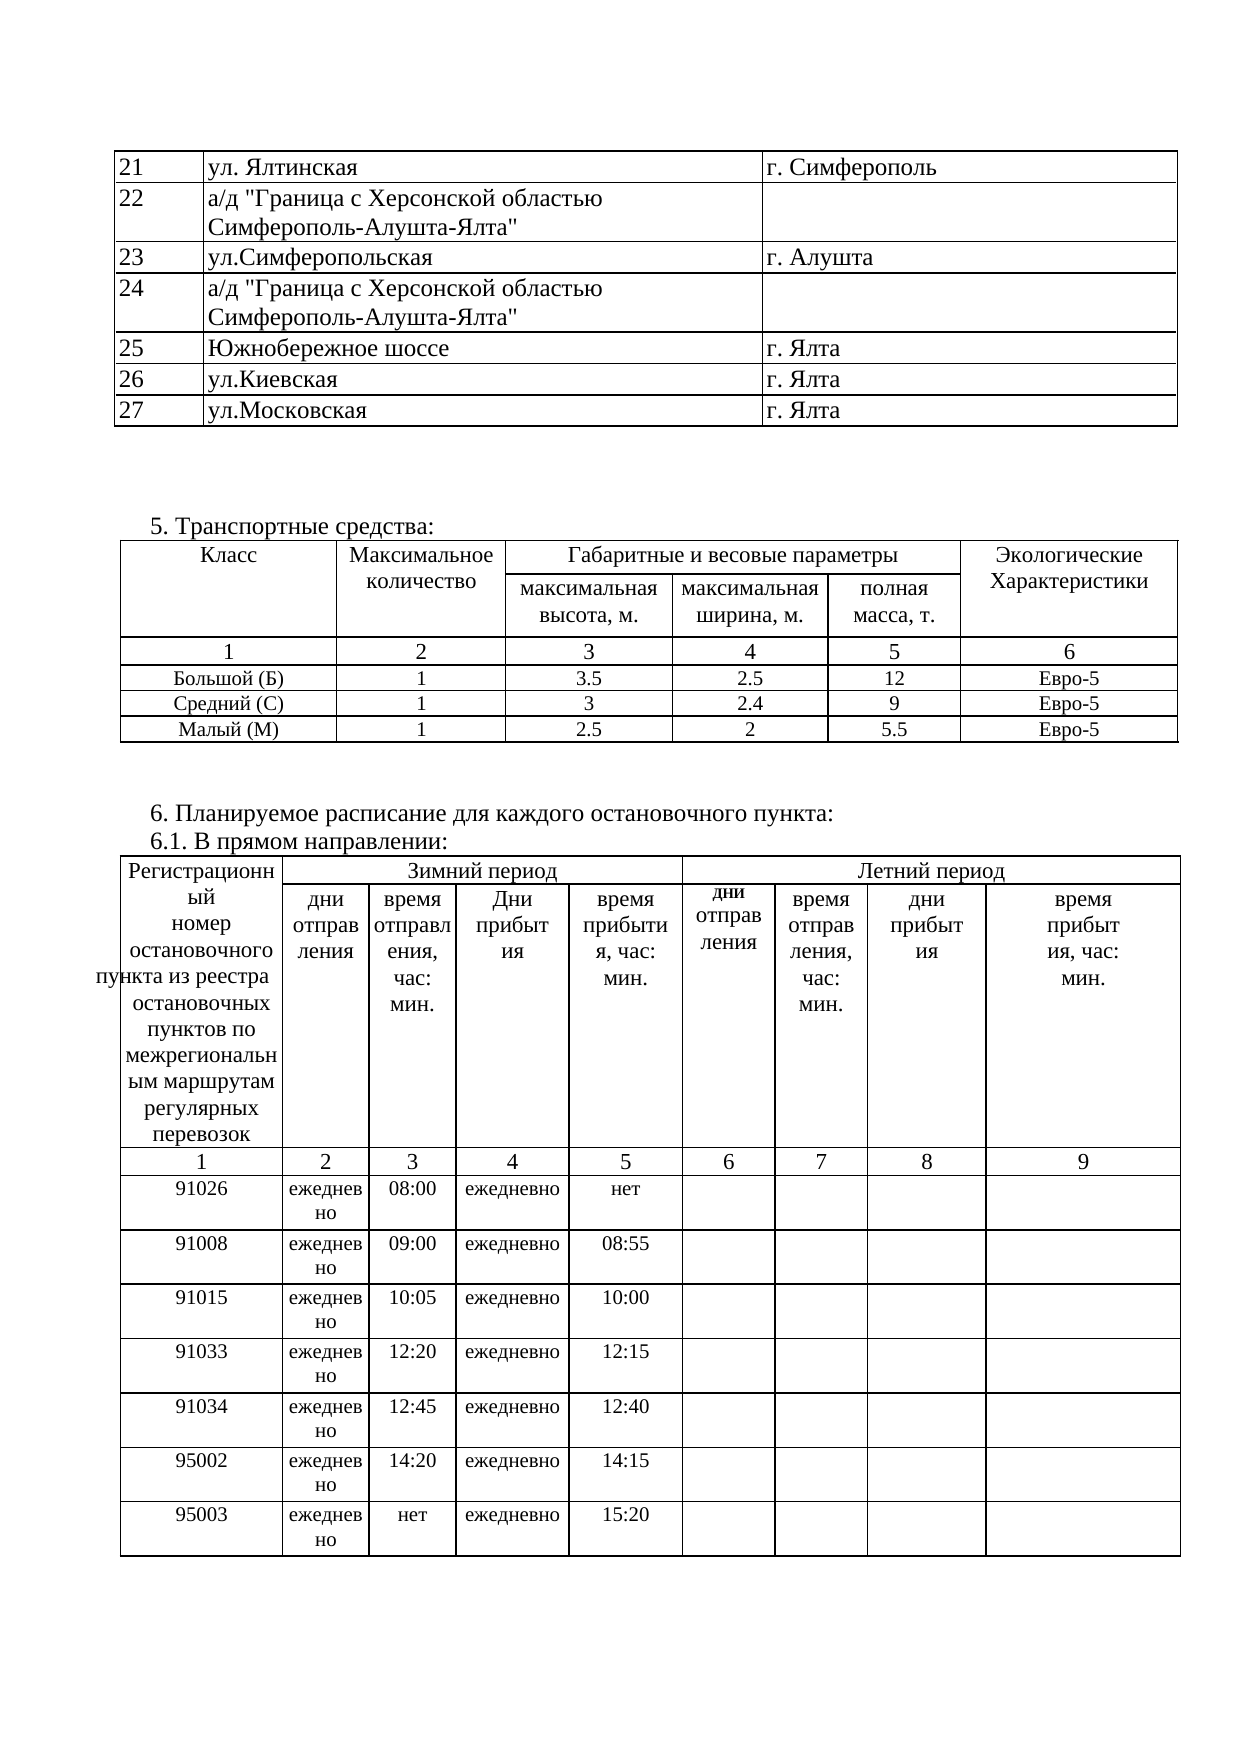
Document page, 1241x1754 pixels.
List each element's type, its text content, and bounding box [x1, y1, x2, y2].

table_cell нет [370, 1502, 455, 1555]
table_cell ежедневно [283, 1502, 368, 1555]
table_cell ежедневно [457, 1231, 568, 1283]
table_cell Большой (Б) [121, 666, 336, 690]
table_cell ул.Московская [204, 396, 762, 425]
table_cell [987, 1339, 1180, 1392]
table_cell ежедневно [457, 1394, 568, 1446]
table_cell 3 [506, 638, 672, 664]
table_cell 12:20 [370, 1339, 455, 1392]
table_cell 5 [829, 638, 960, 664]
table_cell [987, 1394, 1180, 1446]
table_cell 21 [115, 152, 203, 181]
table_header Зимний период [283, 857, 682, 883]
table_cell [776, 1502, 867, 1555]
table_cell [683, 1339, 774, 1392]
table_cell [776, 1176, 867, 1229]
table_cell [868, 1231, 985, 1283]
table_cell 08:00 [370, 1176, 455, 1229]
table_header Класс [121, 541, 336, 636]
table_cell [683, 1502, 774, 1555]
table_cell [683, 1231, 774, 1283]
table_cell 14:15 [570, 1448, 682, 1501]
table_cell 12:40 [570, 1394, 682, 1446]
table_header Максимальное количество [337, 541, 505, 636]
table_cell 5.5 [829, 717, 960, 741]
table_cell 1 [121, 638, 336, 664]
text 6.1. В прямом направлении: [150, 826, 1090, 855]
table_cell ул.Киевская [204, 364, 762, 394]
table_cell 09:00 [370, 1231, 455, 1283]
table_cell 1 [337, 666, 505, 690]
table_cell 24 [115, 273, 203, 331]
table_cell г. Симферополь [763, 152, 1177, 181]
table_cell 26 [115, 364, 203, 394]
table_cell г. Ялта [763, 394, 1177, 425]
table_cell 12:15 [570, 1339, 682, 1392]
table_cell 2 [673, 717, 827, 741]
text 6. Планируемое расписание для каждого остановочного пункта: [150, 798, 1090, 826]
table_cell 6 [961, 638, 1177, 664]
table_cell г. Алушта [763, 241, 1177, 272]
table_cell 3 [370, 1148, 455, 1174]
table_cell 7 [776, 1148, 867, 1174]
table_cell ежедневно [457, 1502, 568, 1555]
table_cell максимальная ширина, м. [673, 575, 827, 636]
text 5. Транспортные средства: [150, 511, 1090, 539]
table_cell 3.5 [506, 666, 672, 690]
table_cell [868, 1339, 985, 1392]
table_cell ежедневно [283, 1394, 368, 1446]
table_cell 2 [337, 638, 505, 664]
table_cell ежедневно [283, 1339, 368, 1392]
table_cell 1 [337, 691, 505, 715]
table_cell Дни прибыт ия [457, 885, 568, 1147]
table_cell ежедневно [457, 1339, 568, 1392]
table_cell 91034 [121, 1394, 282, 1446]
table_cell [683, 1394, 774, 1446]
table_cell 5 [570, 1148, 682, 1174]
table_cell ежедневно [283, 1176, 368, 1229]
table_cell г. Ялта [763, 331, 1177, 362]
table_cell [763, 272, 1177, 331]
table_cell 2.4 [673, 691, 827, 715]
table_cell 1 [121, 1148, 282, 1174]
table_cell [868, 1176, 985, 1229]
table_cell 14:20 [370, 1448, 455, 1501]
table_cell дни прибыт ия [868, 885, 985, 1147]
table_cell [776, 1448, 867, 1501]
table_cell 91033 [121, 1339, 282, 1392]
table_cell ежедневно [283, 1231, 368, 1283]
table_cell 2 [283, 1148, 368, 1174]
table_cell 15:20 [570, 1502, 682, 1555]
table_cell 12 [829, 666, 960, 690]
table_cell [987, 1176, 1180, 1229]
table_cell максимальная высота, м. [506, 575, 672, 636]
table_cell Южнобережное шоссе [204, 333, 762, 362]
table_cell Евро-5 [961, 717, 1177, 741]
table_cell 91008 [121, 1231, 282, 1283]
table_cell [868, 1448, 985, 1501]
table_cell ул. Ялтинская [204, 152, 762, 181]
table_cell время прибыт ия, час: мин. [987, 885, 1180, 1147]
table_header Летний период [683, 857, 1180, 883]
table_cell Евро-5 [961, 691, 1177, 715]
table_cell 1 [337, 717, 505, 741]
table_cell а/д "Граница с Херсонской областью Симферополь-Алушта-Ялта" [204, 274, 762, 331]
table_cell [987, 1448, 1180, 1501]
table_cell ДНИ отправ ления [683, 885, 774, 1147]
table_cell 9 [829, 691, 960, 715]
table_cell [776, 1285, 867, 1338]
table_cell 10:00 [570, 1285, 682, 1338]
table_cell 9 [987, 1148, 1180, 1174]
table_cell Евро-5 [961, 666, 1177, 690]
table_cell ежедневно [457, 1448, 568, 1501]
table_cell а/д "Граница с Херсонской областью Симферополь-Алушта-Ялта" [204, 183, 762, 241]
table_cell [868, 1285, 985, 1338]
table_cell 91015 [121, 1285, 282, 1338]
table_cell ул.Симферопольская [204, 242, 762, 272]
table_cell [683, 1176, 774, 1229]
table_header Экологические Характеристики [961, 541, 1177, 636]
table_cell 10:05 [370, 1285, 455, 1338]
table_cell 12:45 [370, 1394, 455, 1446]
table_cell 2.5 [673, 666, 827, 690]
table_cell 4 [673, 638, 827, 664]
table_cell 27 [115, 395, 203, 425]
table_header Регистрационный номер остановочного пункта из реестра остановочных пунктов по межрегиональным маршрутам регулярных перевозок [121, 857, 282, 1147]
table_cell 22 [115, 183, 203, 241]
table_header Габаритные и весовые параметры [506, 541, 960, 573]
table_cell 6 [683, 1148, 774, 1174]
table_cell [776, 1394, 867, 1446]
table_cell [763, 181, 1177, 241]
table_cell ежедневно [457, 1285, 568, 1338]
table_cell [987, 1285, 1180, 1338]
table_cell 95003 [121, 1502, 282, 1555]
table_cell время прибыти я, час: мин. [570, 885, 682, 1147]
table_cell [683, 1285, 774, 1338]
table_cell 23 [115, 242, 203, 272]
table_cell 25 [115, 332, 203, 362]
table_cell ежедневно [457, 1176, 568, 1229]
table_cell 91026 [121, 1176, 282, 1229]
table_cell нет [570, 1176, 682, 1229]
table_cell [683, 1448, 774, 1501]
table_cell Малый (М) [121, 717, 336, 741]
table_cell [987, 1231, 1180, 1283]
table_cell [868, 1502, 985, 1555]
table_cell 95002 [121, 1448, 282, 1501]
table_cell [868, 1394, 985, 1446]
table_cell 2.5 [506, 717, 672, 741]
table_cell ежедневно [283, 1448, 368, 1501]
table_cell время отправ ления, час: мин. [776, 885, 867, 1147]
table_cell Средний (С) [121, 691, 336, 715]
table_cell 08:55 [570, 1231, 682, 1283]
table_cell 3 [506, 691, 672, 715]
table_cell [776, 1231, 867, 1283]
table_cell дни отправ ления [283, 885, 368, 1147]
table_cell 4 [457, 1148, 568, 1174]
table_cell [987, 1502, 1180, 1555]
table_cell ежедневно [283, 1285, 368, 1338]
table_cell [776, 1339, 867, 1392]
table_cell время отправл ения, час: мин. [370, 885, 455, 1147]
table_cell г. Ялта [763, 363, 1177, 394]
table_cell полная масса, т. [829, 575, 960, 636]
table_cell 8 [868, 1148, 985, 1174]
